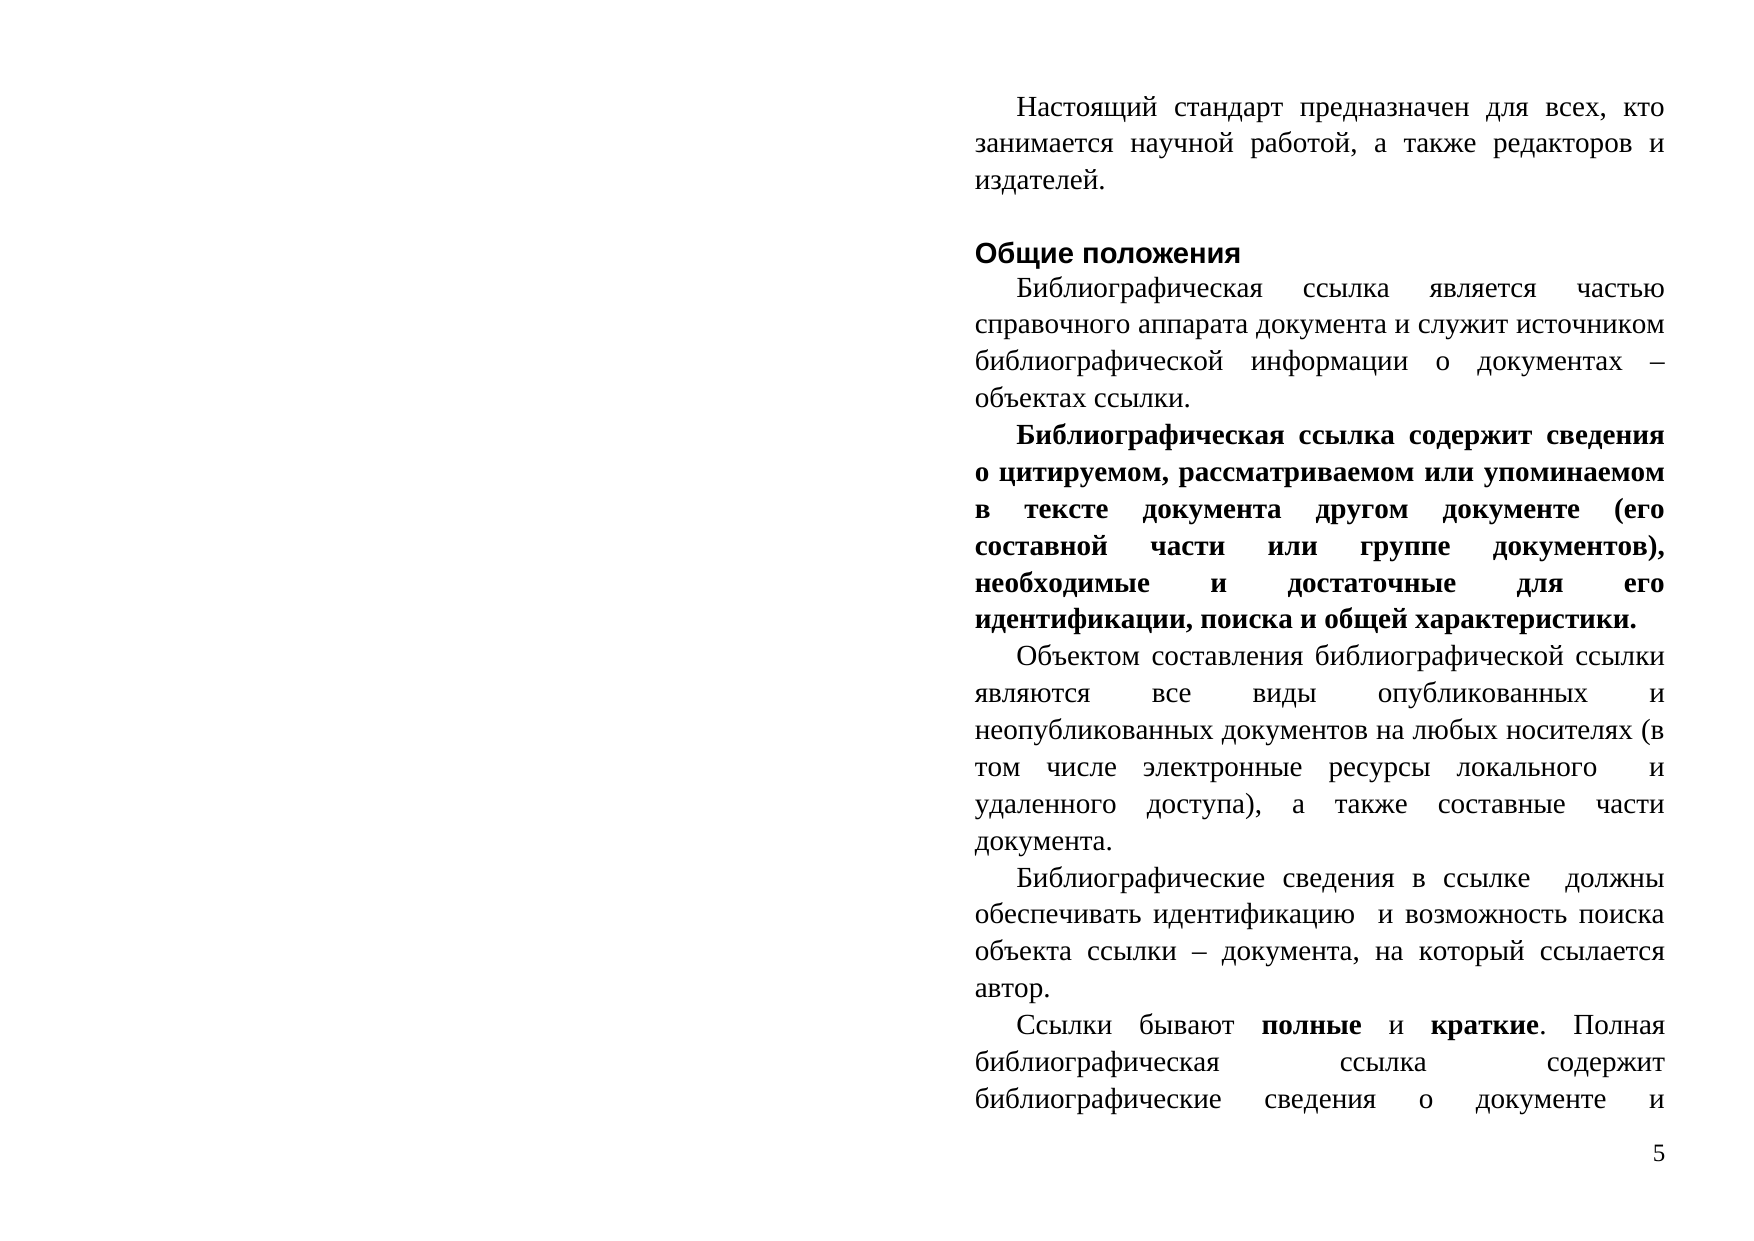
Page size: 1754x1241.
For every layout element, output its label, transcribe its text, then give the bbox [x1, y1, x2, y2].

subtitle Общие положения [974, 236, 1665, 270]
text Объектом составления библиографической ссылки являются все виды опубликованных и неопубликованных документов на любых носителях (в том числе электронные ресурсы локального и удаленного доступа), а также составные части документа. [974, 638, 1665, 856]
text Настоящий стандарт предназначен для всех, кто занимается научной работой, а также редакторов и издателей. [974, 89, 1665, 196]
text Библиографическая ссылка является частью справочного аппарата документа и служит источником библиографической информации о документах – объектах ссылки. [974, 270, 1665, 414]
text Библиографические сведения в ссылке должны обеспечивать идентификацию и возможность поиска объекта ссылки – документа, на который ссылается автор. [974, 860, 1665, 1004]
text Библиографическая ссылка содержит сведения о цитируемом, рассматриваемом или упоминаемом в тексте документа другом документе (его составной части или группе документов), необходимые и достаточные для его идентификации, поиска и общей характеристики. [974, 417, 1665, 635]
